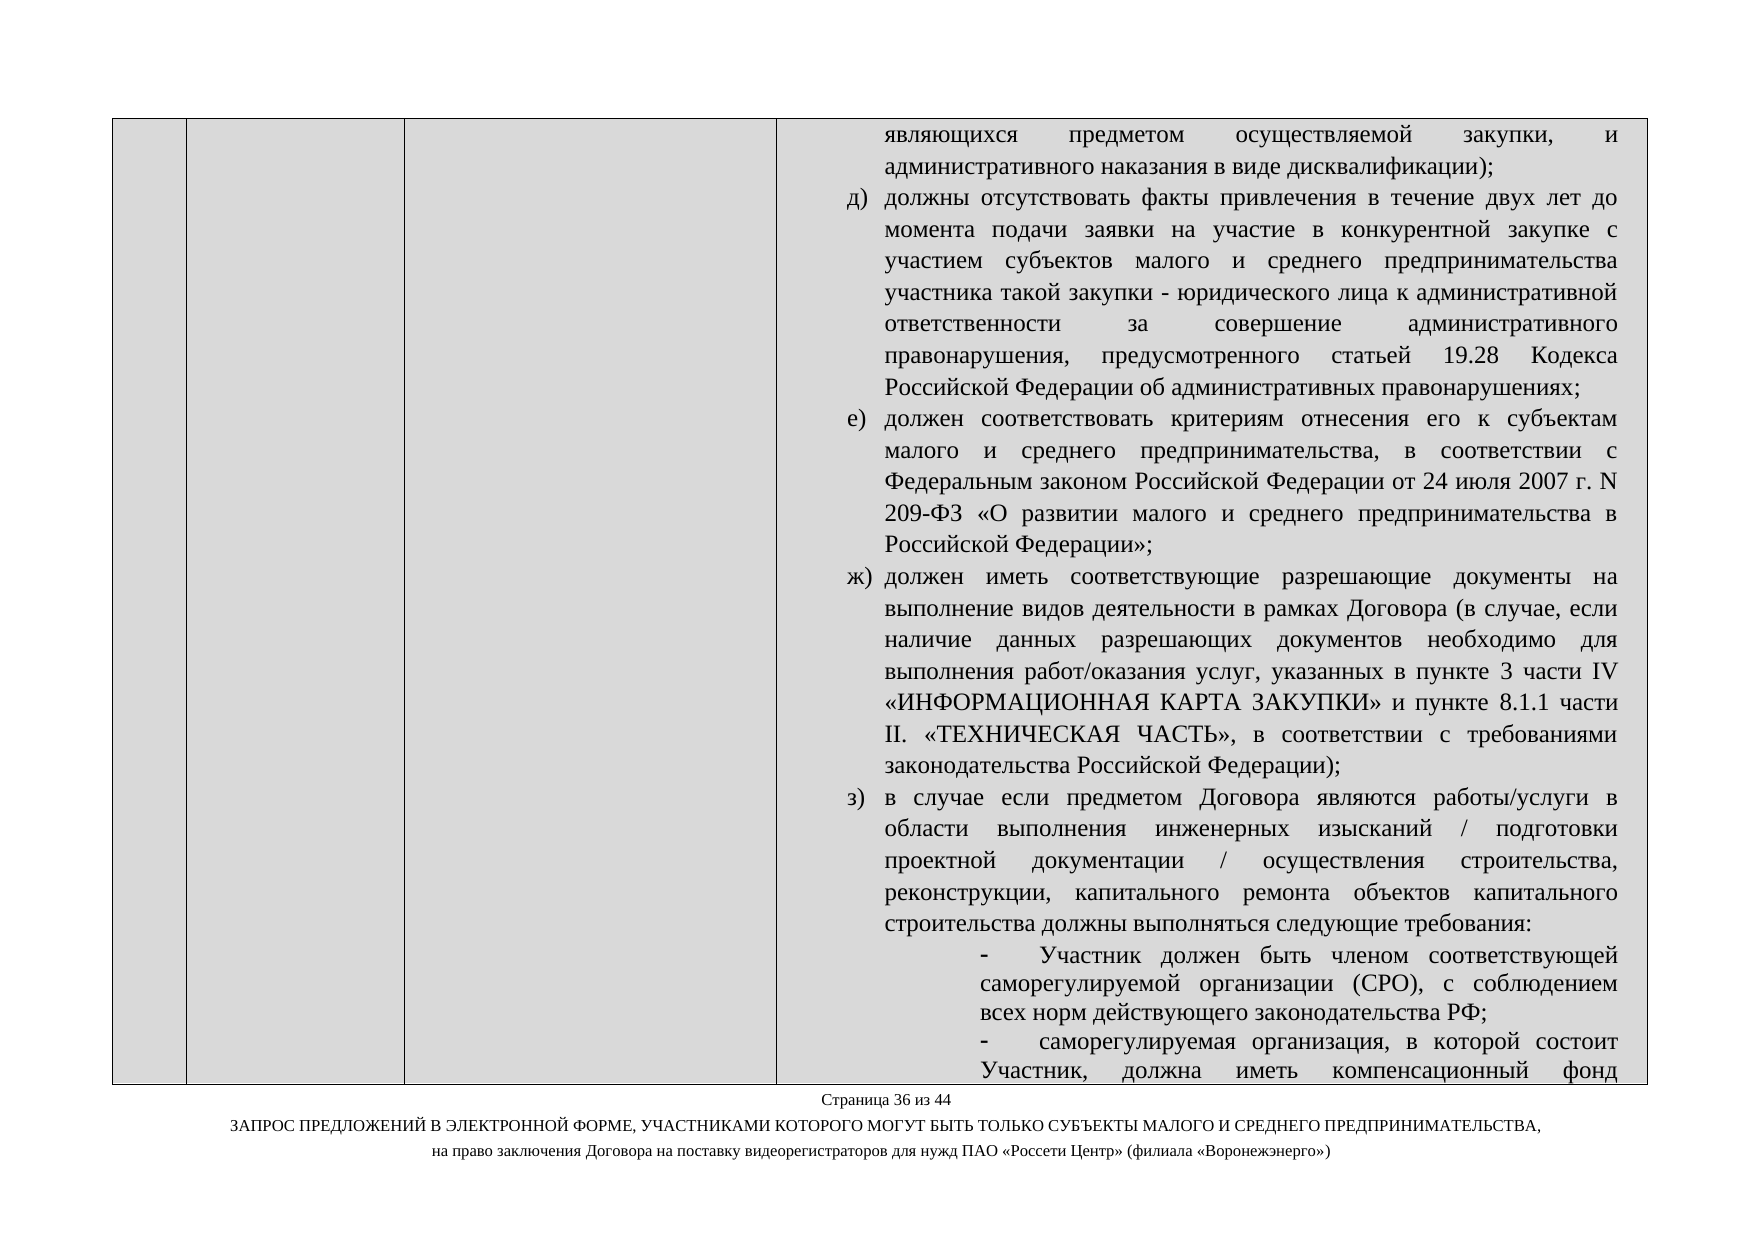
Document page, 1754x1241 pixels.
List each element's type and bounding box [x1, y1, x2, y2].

table_cell [187, 119, 404, 1083]
table_cell [777, 119, 1647, 1083]
table_cell [113, 119, 186, 1083]
table_cell [405, 119, 776, 1083]
